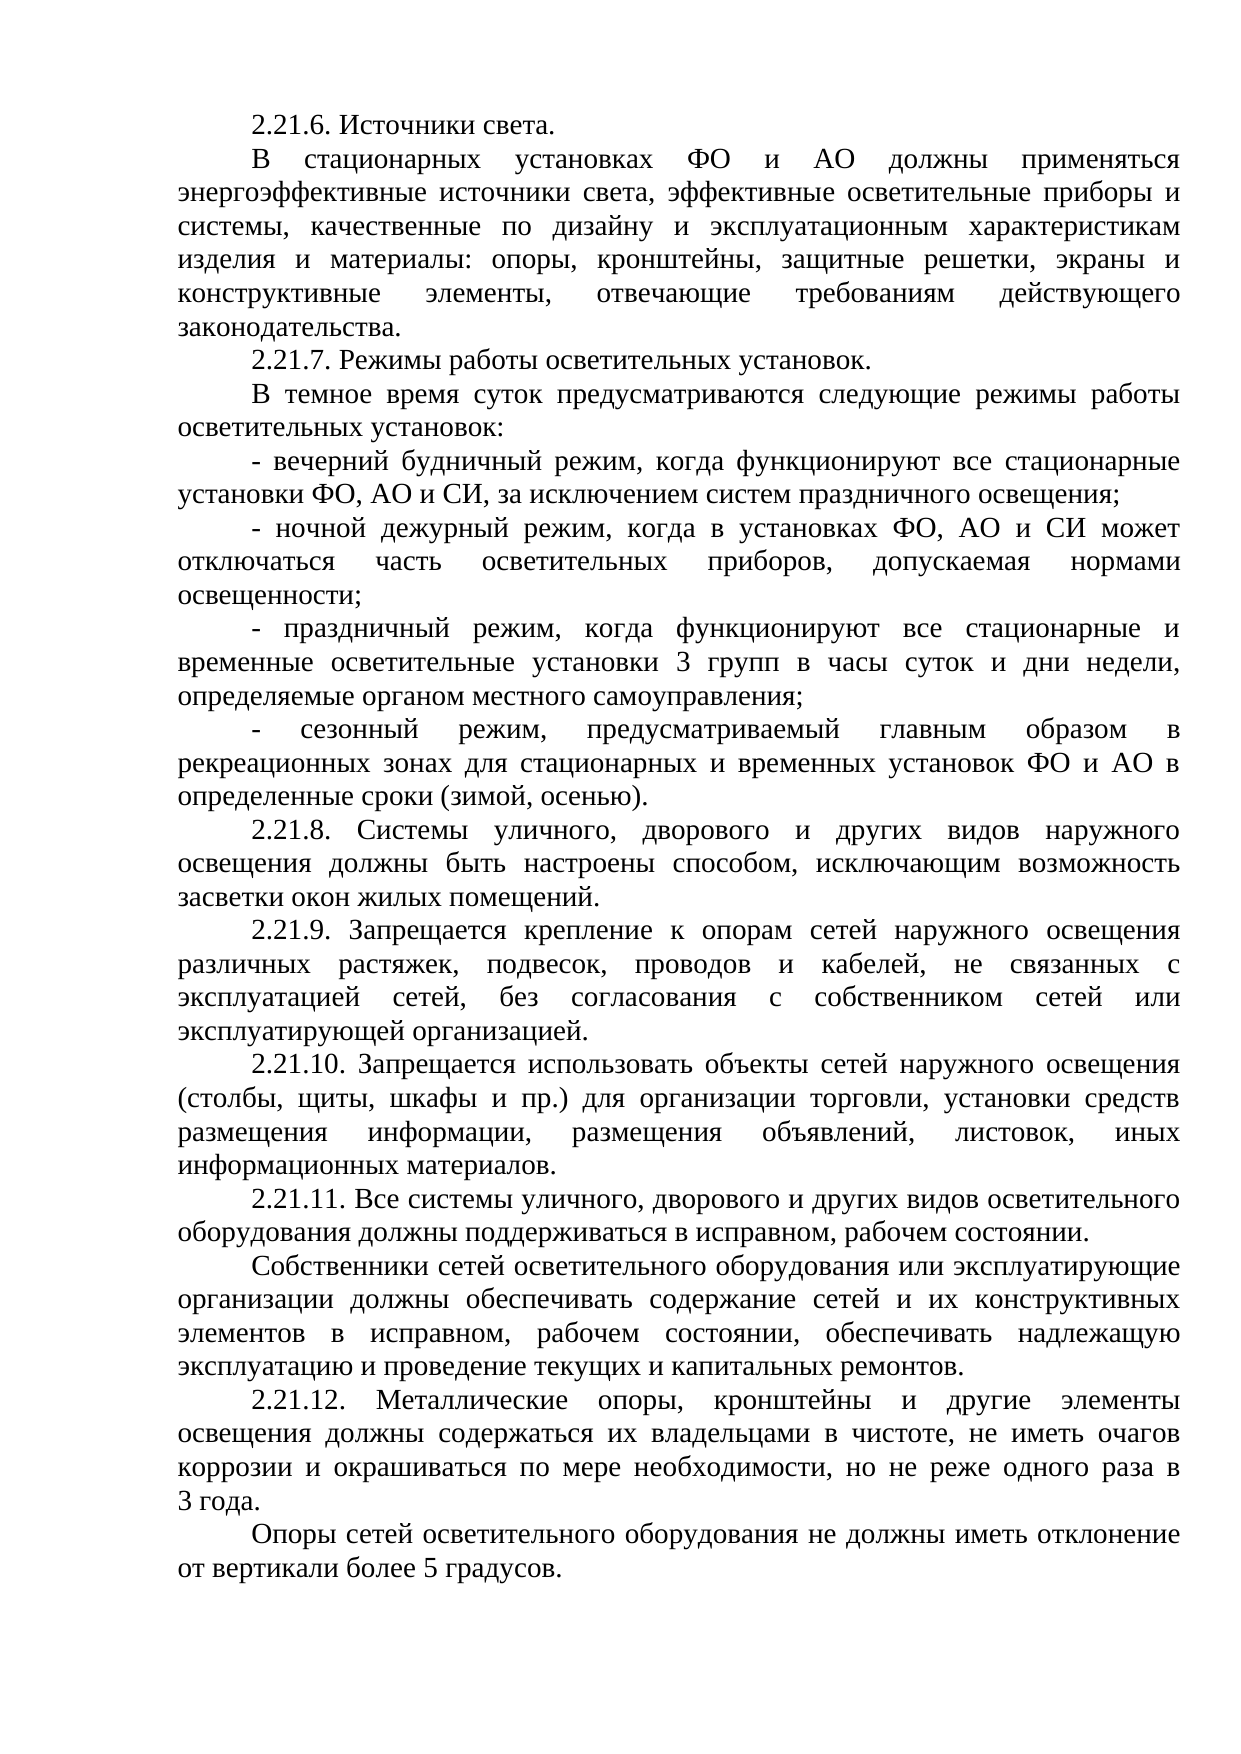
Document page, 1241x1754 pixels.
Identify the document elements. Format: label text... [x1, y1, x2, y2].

text 2.21.6. Источники света. [177, 107, 1181, 141]
text В стационарных установках ФО и АО должны применяться энергоэффективные источники света, эффективные осветительные приборы и системы, качественные по дизайну и эксплуатационным характеристикам изделия и материалы: опоры, кронштейны, защитные решетки, экраны и конструктивные элементы, отвечающие требованиям действующего законодательства. [177, 141, 1181, 342]
text 2.21.9. Запрещается крепление к опорам сетей наружного освещения различных растяжек, подвесок, проводов и кабелей, не связанных с эксплуатацией сетей, без согласования с собственником сетей или эксплуатирующей организацией. [177, 912, 1181, 1047]
text 2.21.11. Все системы уличного, дворового и других видов осветительного оборудования должны поддерживаться в исправном, рабочем состоянии. [177, 1181, 1181, 1248]
text В темное время суток предусматриваются следующие режимы работы осветительных установок: [177, 376, 1181, 443]
text - праздничный режим, когда функционируют все стационарные и временные осветительные установки 3 групп в часы суток и дни недели, определяемые органом местного самоуправления; [177, 611, 1181, 711]
text Опоры сетей осветительного оборудования не должны иметь отклонение от вертикали более 5 градусов. [177, 1516, 1181, 1583]
text 2.21.10. Запрещается использовать объекты сетей наружного освещения (столбы, щиты, шкафы и пр.) для организации торговли, установки средств размещения информации, размещения объявлений, листовок, иных информационных материалов. [177, 1047, 1181, 1181]
text 2.21.12. Металлические опоры, кронштейны и другие элементы освещения должны содержаться их владельцами в чистоте, не иметь очагов коррозии и окрашиваться по мере необходимости, но не реже одного раза в 3 года. [177, 1382, 1181, 1516]
text - вечерний будничный режим, когда функционируют все стационарные установки ФО, АО и СИ, за исключением систем праздничного освещения; [177, 443, 1181, 510]
text 2.21.8. Системы уличного, дворового и других видов наружного освещения должны быть настроены способом, исключающим возможность засветки окон жилых помещений. [177, 812, 1181, 912]
text - ночной дежурный режим, когда в установках ФО, АО и СИ может отключаться часть осветительных приборов, допускаемая нормами освещенности; [177, 510, 1181, 611]
text 2.21.7. Режимы работы осветительных установок. [177, 342, 1181, 376]
text Собственники сетей осветительного оборудования или эксплуатирующие организации должны обеспечивать содержание сетей и их конструктивных элементов в исправном, рабочем состоянии, обеспечивать надлежащую эксплуатацию и проведение текущих и капитальных ремонтов. [177, 1248, 1181, 1382]
text - сезонный режим, предусматриваемый главным образом в рекреационных зонах для стационарных и временных установок ФО и АО в определенные сроки (зимой, осенью). [177, 711, 1181, 812]
